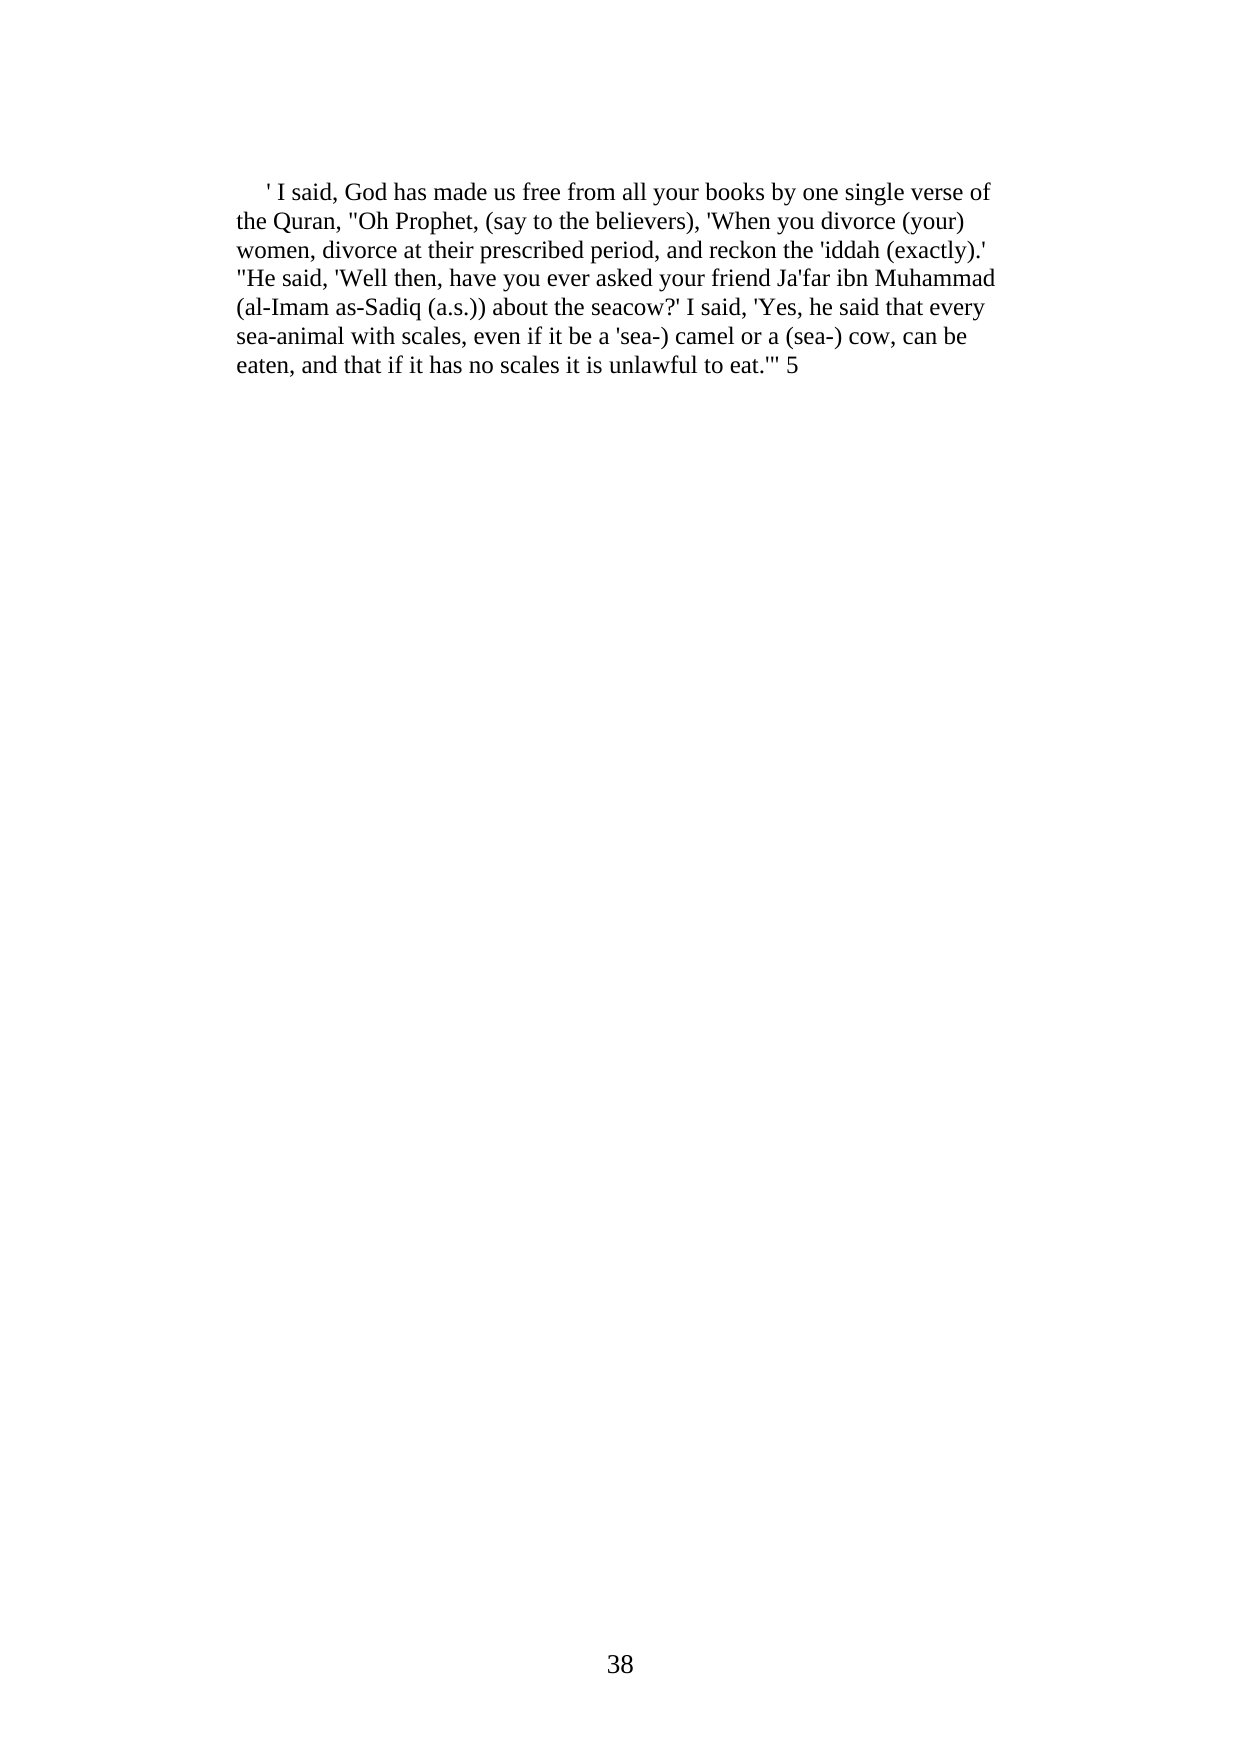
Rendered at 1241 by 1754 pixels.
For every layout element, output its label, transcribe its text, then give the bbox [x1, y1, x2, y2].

text ' I said, God has made us free from all your books by one single verse of the Quran, "Oh Prophet, (say to the believers), 'When you divorce (your) women, divorce at their prescribed period, and reckon the 'iddah (exactly).' "He said, 'Well then, have you ever asked your friend Ja'far ibn Muhammad (al-Imam as-Sadiq (a.s.)) about the seacow?' I said, 'Yes, he said that every sea-animal with scales, even if it be a 'sea-) camel or a (sea-) cow, can be eaten, and that if it has no scales it is unlawful to eat.'" 5 [236, 177, 1004, 378]
